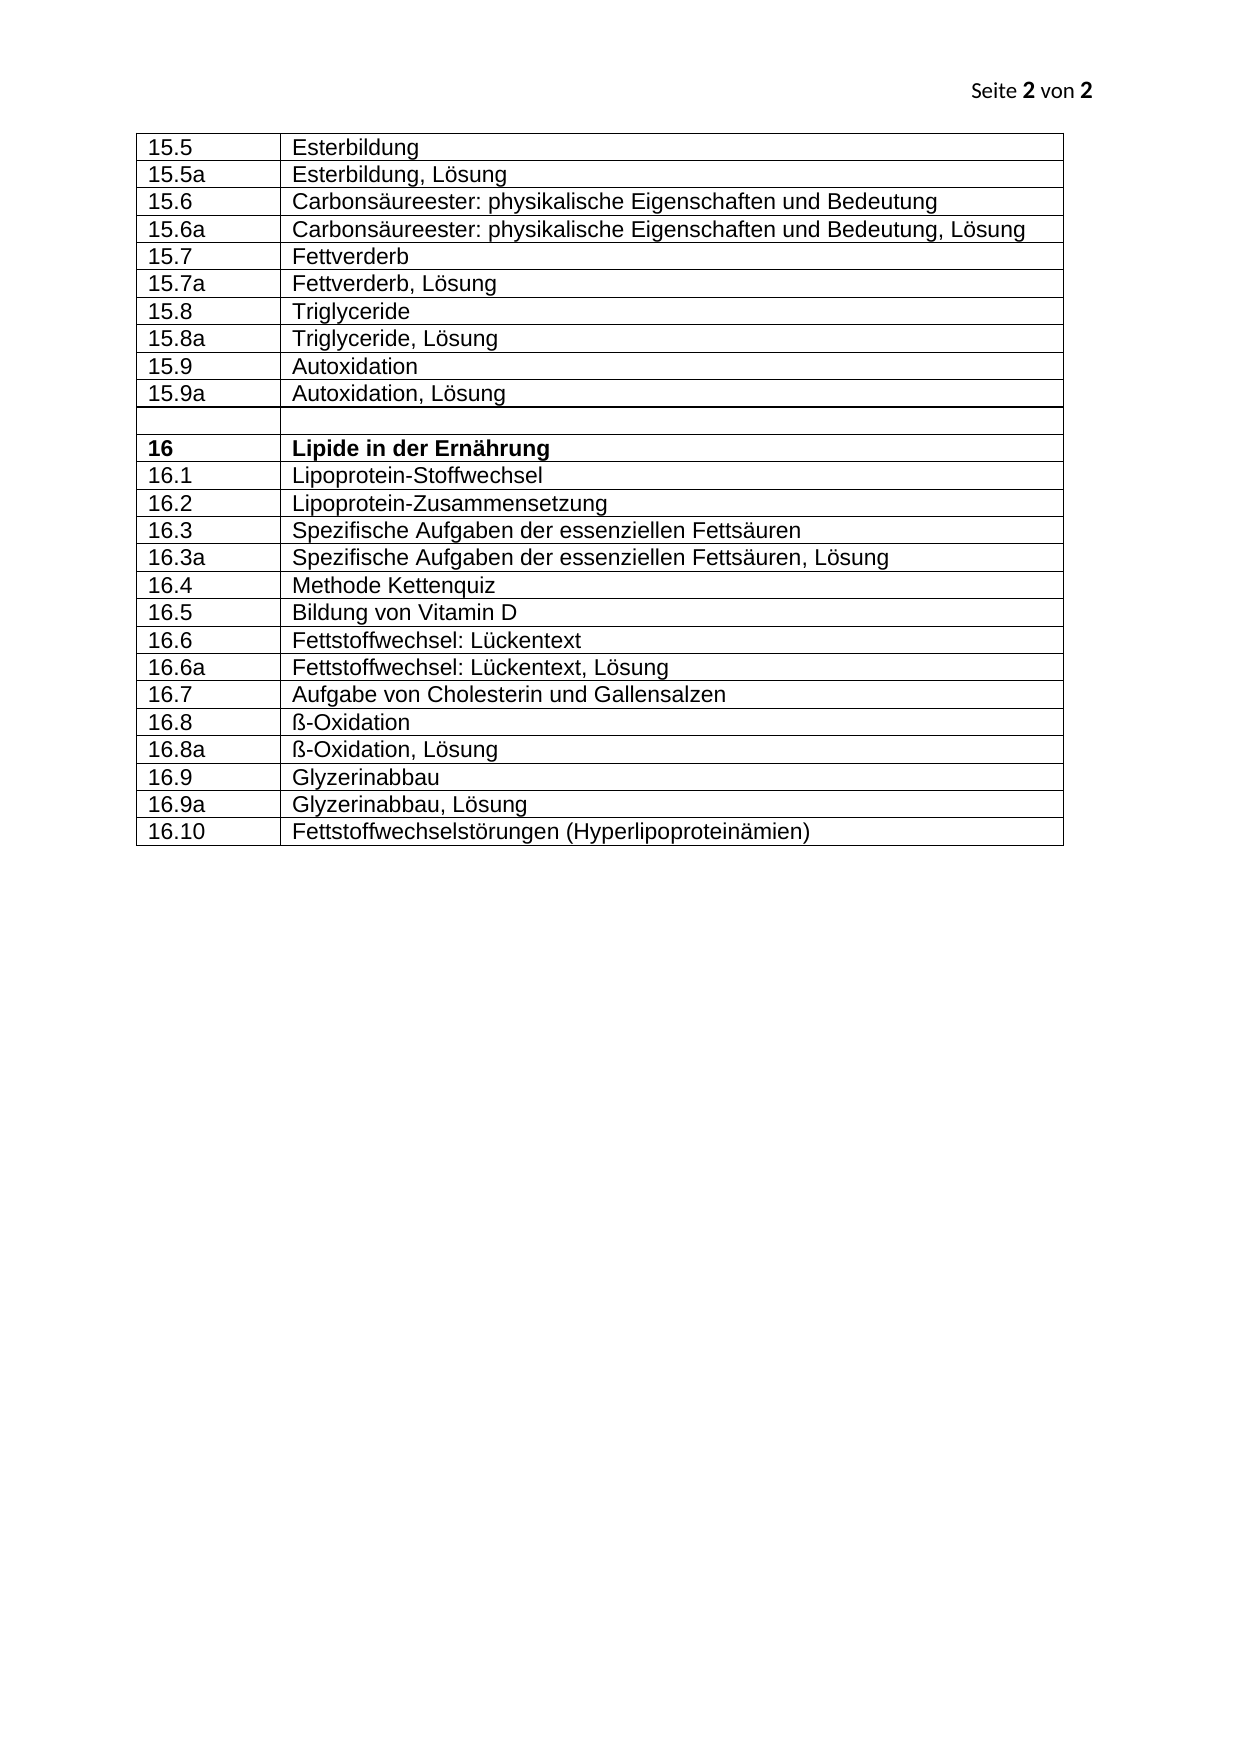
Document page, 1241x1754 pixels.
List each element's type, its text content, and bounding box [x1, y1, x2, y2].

table_cell 15.8a [137, 325, 280, 352]
table_cell 15.8 [137, 298, 280, 324]
table_cell Glyzerinabbau, Lösung [281, 791, 1063, 817]
table_cell Fettverderb [281, 243, 1063, 269]
table_cell Carbonsäureester: physikalische Eigenschaften und Bedeutung, Lösung [281, 216, 1063, 242]
table_cell 16.5 [137, 599, 280, 626]
table_cell 16.10 [137, 818, 280, 845]
table_cell 16.3 [137, 517, 280, 543]
table_cell 16.7 [137, 681, 280, 708]
table_cell ß-Oxidation, Lösung [281, 736, 1063, 762]
table_cell 15.9 [137, 353, 280, 379]
table_cell ß-Oxidation [281, 709, 1063, 735]
table_cell 16.1 [137, 462, 280, 488]
table_cell Aufgabe von Cholesterin und Gallensalzen [281, 681, 1063, 708]
table_cell 16 [137, 435, 280, 461]
table_cell 15.6a [137, 216, 280, 242]
table_cell 16.4 [137, 572, 280, 598]
table_cell 15.9a [137, 380, 280, 406]
table_cell Lipide in der Ernährung [281, 435, 1063, 461]
table_cell Esterbildung [281, 134, 1063, 160]
table_cell 15.5a [137, 161, 280, 187]
table_cell 15.7a [137, 270, 280, 297]
table_cell Fettstoffwechsel: Lückentext, Lösung [281, 654, 1063, 680]
table_cell Methode Kettenquiz [281, 572, 1063, 598]
table_cell Esterbildung, Lösung [281, 161, 1063, 187]
table_cell Glyzerinabbau [281, 764, 1063, 790]
table_cell Autoxidation, Lösung [281, 380, 1063, 406]
table_cell Fettstoffwechselstörungen (Hyperlipoproteinämien) [281, 818, 1063, 845]
table_cell 15.5 [137, 134, 280, 160]
table_cell 15.7 [137, 243, 280, 269]
table_cell Lipoprotein-Zusammensetzung [281, 490, 1063, 516]
table_cell 16.2 [137, 490, 280, 516]
table_cell [137, 408, 280, 434]
table_cell Fettverderb, Lösung [281, 270, 1063, 297]
table_cell Spezifische Aufgaben der essenziellen Fettsäuren, Lösung [281, 544, 1063, 571]
table_cell Carbonsäureester: physikalische Eigenschaften und Bedeutung [281, 188, 1063, 214]
table_cell 16.9 [137, 764, 280, 790]
table_cell [281, 408, 1063, 434]
table_cell 16.8 [137, 709, 280, 735]
table_cell 16.6a [137, 654, 280, 680]
table_cell 16.9a [137, 791, 280, 817]
table_cell Spezifische Aufgaben der essenziellen Fettsäuren [281, 517, 1063, 543]
table_cell Fettstoffwechsel: Lückentext [281, 627, 1063, 653]
table_cell Bildung von Vitamin D [281, 599, 1063, 626]
table_cell 15.6 [137, 188, 280, 214]
table_cell Triglyceride [281, 298, 1063, 324]
table_cell Triglyceride, Lösung [281, 325, 1063, 352]
table_cell Autoxidation [281, 353, 1063, 379]
table_cell 16.8a [137, 736, 280, 762]
table_cell Lipoprotein-Stoffwechsel [281, 462, 1063, 488]
table_cell 16.6 [137, 627, 280, 653]
table_cell 16.3a [137, 544, 280, 571]
